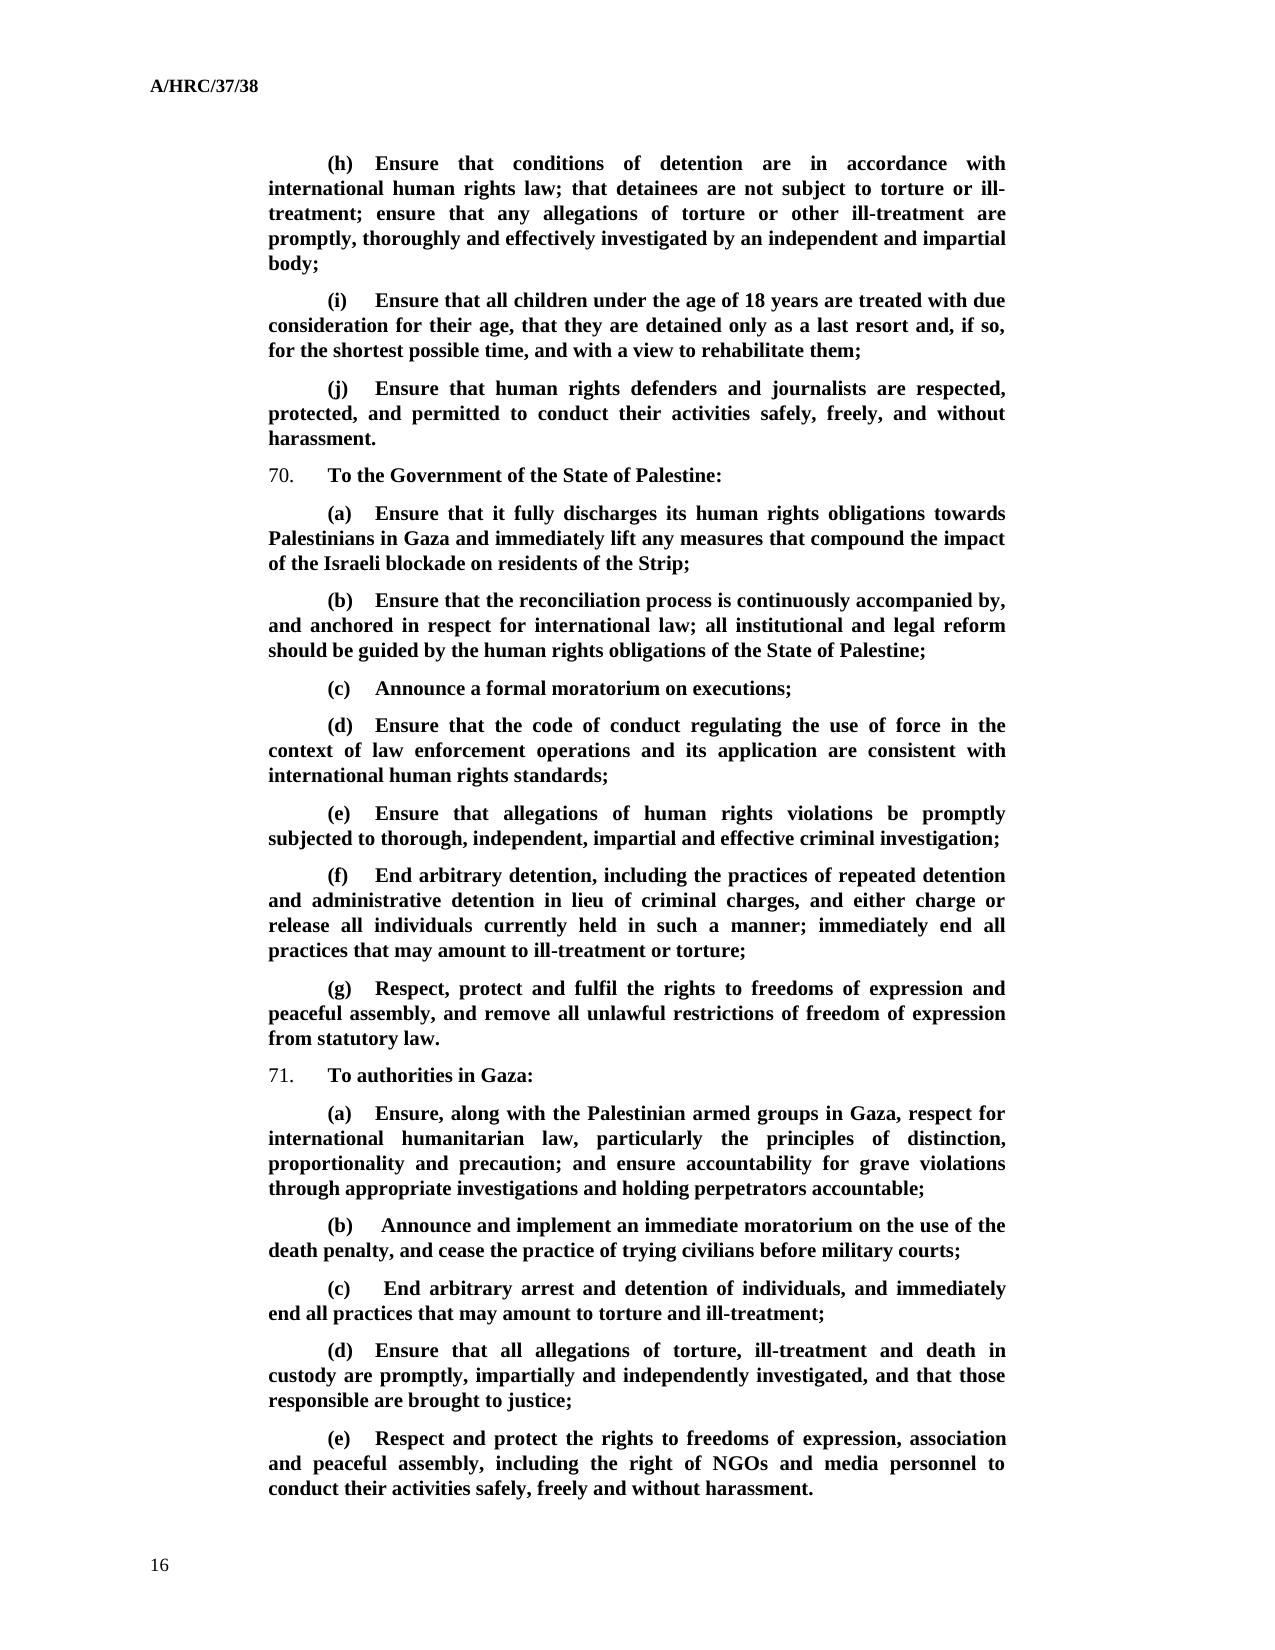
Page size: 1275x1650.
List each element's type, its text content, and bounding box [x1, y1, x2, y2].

text (e) Ensure that allegations of human rights violations be promptly subjected to thorough, independent, impartial and effective criminal investigation; [268, 800, 1007, 850]
text (g) Respect, protect and fulfil the rights to freedoms of expression and peaceful assembly, and remove all unlawful restrictions of freedom of expression from statutory law. [268, 975, 1007, 1050]
text (i) Ensure that all children under the age of 18 years are treated with due consideration for their age, that they are detained only as a last resort and, if so, for the shortest possible time, and with a view to rehabilitate them; [268, 287, 1007, 362]
text (f) End arbitrary detention, including the practices of repeated detention and administrative detention in lieu of criminal charges, and either charge or release all individuals currently held in such a manner; immediately end all practices that may amount to ill-treatment or torture; [268, 862, 1007, 962]
text (j) Ensure that human rights defenders and journalists are respected, protected, and permitted to conduct their activities safely, freely, and without harassment. [268, 375, 1007, 450]
text 71. To authorities in Gaza: [268, 1062, 1007, 1087]
text (b) Ensure that the reconciliation process is continuously accompanied by, and anchored in respect for international law; all institutional and legal reform should be guided by the human rights obligations of the State of Palestine; [268, 587, 1007, 662]
text (h) Ensure that conditions of detention are in accordance with international human rights law; that detainees are not subject to torture or ill-treatment; ensure that any allegations of torture or other ill-treatment are promptly, thoroughly and effectively investigated by an independent and impartial body; [268, 150, 1007, 275]
text 70. To the Government of the State of Palestine: [268, 462, 1007, 487]
text (a) Ensure that it fully discharges its human rights obligations towards Palestinians in Gaza and immediately lift any measures that compound the impact of the Israeli blockade on residents of the Strip; [268, 500, 1007, 575]
text (d) Ensure that all allegations of torture, ill-treatment and death in custody are promptly, impartially and independently investigated, and that those responsible are brought to justice; [268, 1337, 1007, 1412]
text (d) Ensure that the code of conduct regulating the use of force in the context of law enforcement operations and its application are consistent with international human rights standards; [268, 712, 1007, 787]
text (e) Respect and protect the rights to freedoms of expression, association and peaceful assembly, including the right of NGOs and media personnel to conduct their activities safely, freely and without harassment. [268, 1425, 1007, 1500]
text (c) Announce a formal moratorium on executions; [268, 675, 1007, 700]
text (b) Announce and implement an immediate moratorium on the use of the death penalty, and cease the practice of trying civilians before military courts; [268, 1212, 1007, 1262]
text (a) Ensure, along with the Palestinian armed groups in Gaza, respect for international humanitarian law, particularly the principles of distinction, proportionality and precaution; and ensure accountability for grave violations through appropriate investigations and holding perpetrators accountable; [268, 1100, 1007, 1200]
text (c) End arbitrary arrest and detention of individuals, and immediately end all practices that may amount to torture and ill-treatment; [268, 1275, 1007, 1325]
